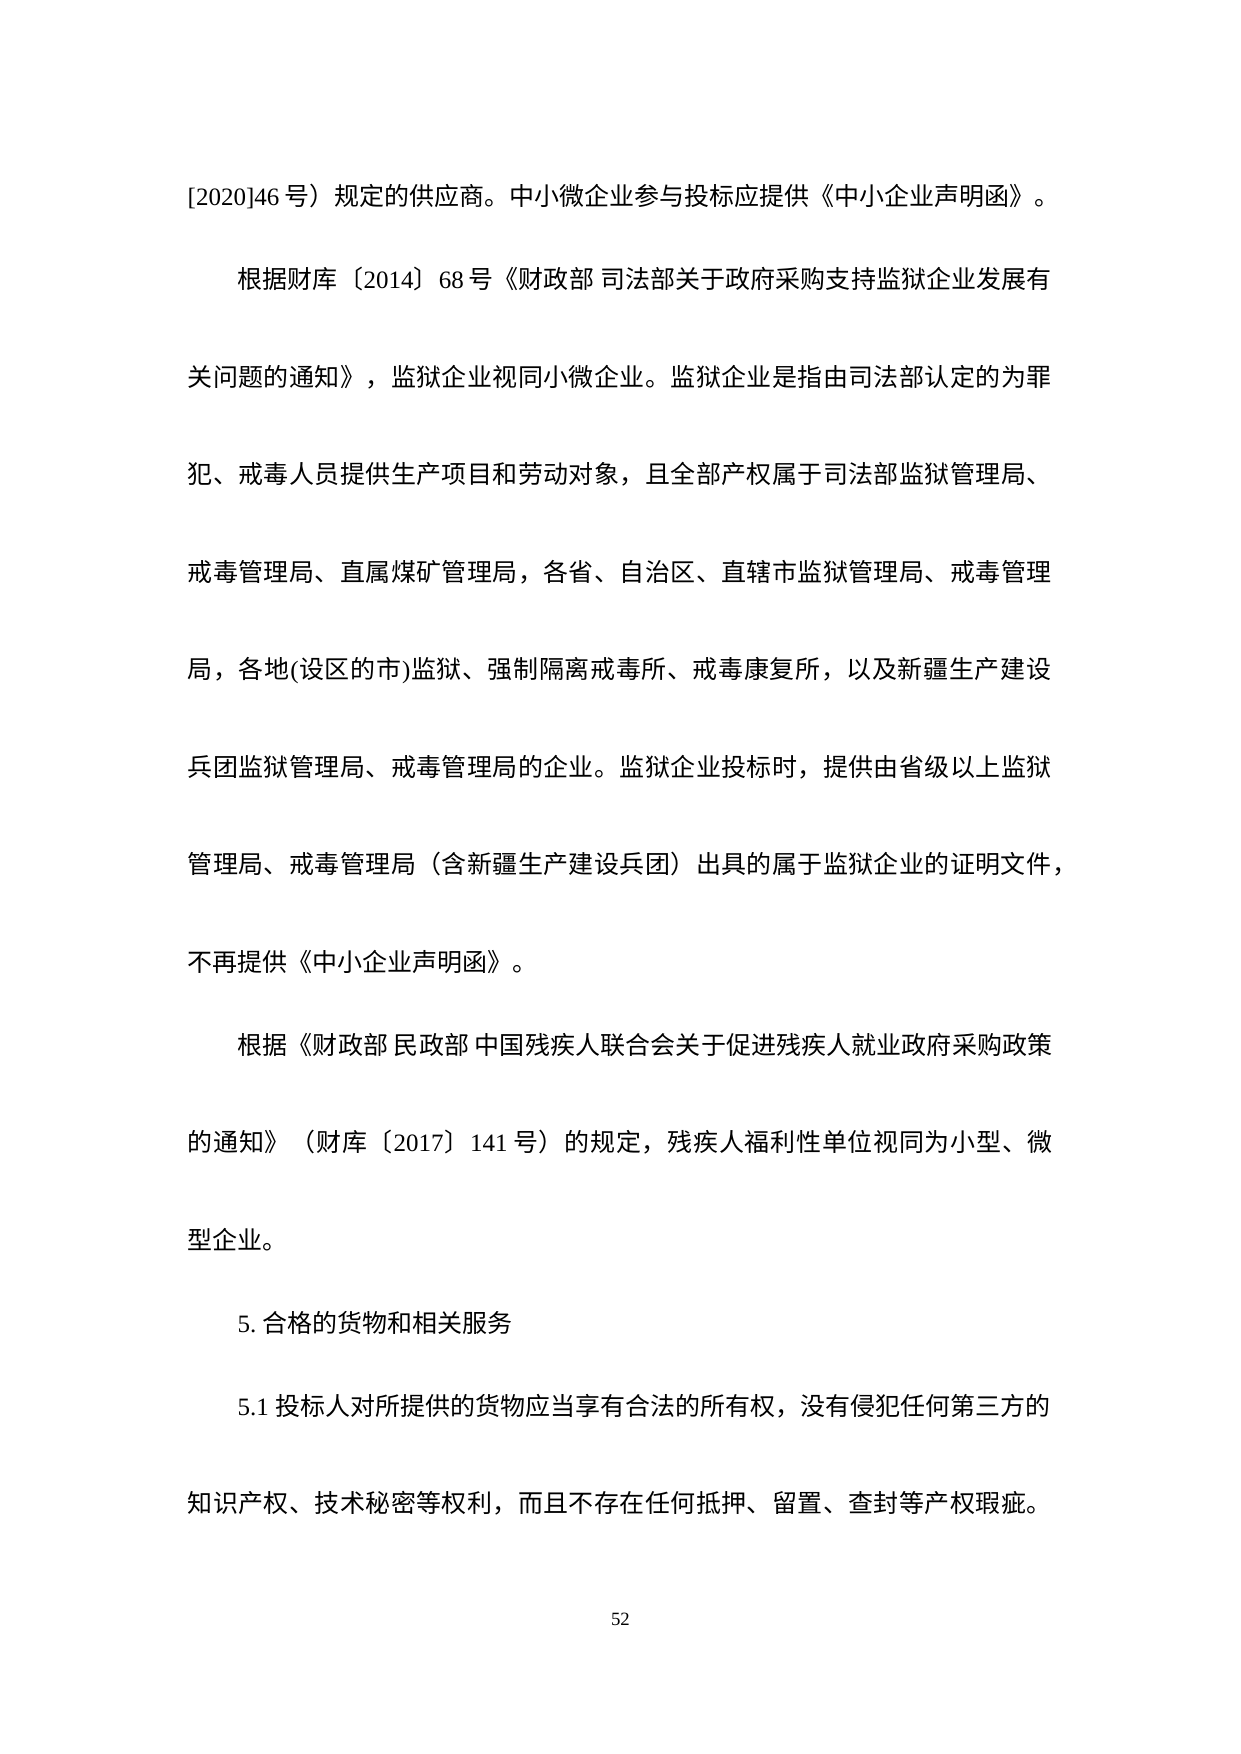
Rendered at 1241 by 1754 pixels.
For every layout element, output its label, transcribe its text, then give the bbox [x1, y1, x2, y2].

text 5. 合格的货物和相关服务 [187, 1289, 1053, 1354]
text 根据《财政部 民政部 中国残疾人联合会关于促进残疾人就业政府采购政策的通知》（财库〔2017〕141号）的规定，残疾人福利性单位视同为小型、微型企业。 [187, 1011, 1053, 1271]
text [187, 162, 1053, 227]
text 根据财库〔2014〕68号《财政部 司法部关于政府采购支持监狱企业发展有关问题的通知》，监狱企业视同小微企业。监狱企业是指由司法部认定的为罪犯、戒毒人员提供生产项目和劳动对象，且全部产权属于司法部监狱管理局、戒毒管理局、直属煤矿管理局，各省、自治区、直辖市监狱管理局、戒毒管理局，各地(设区的市)监狱、强制隔离戒毒所、戒毒康复所，以及新疆生产建设兵团监狱管理局、戒毒管理局的企业。监狱企业投标时，提供由省级以上监狱管理局、戒毒管理局（含新疆生产建设兵团）出具的属于监狱企业的证明文件，不再提供《中小企业声明函》。 [187, 245, 1053, 993]
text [187, 1372, 1053, 1534]
